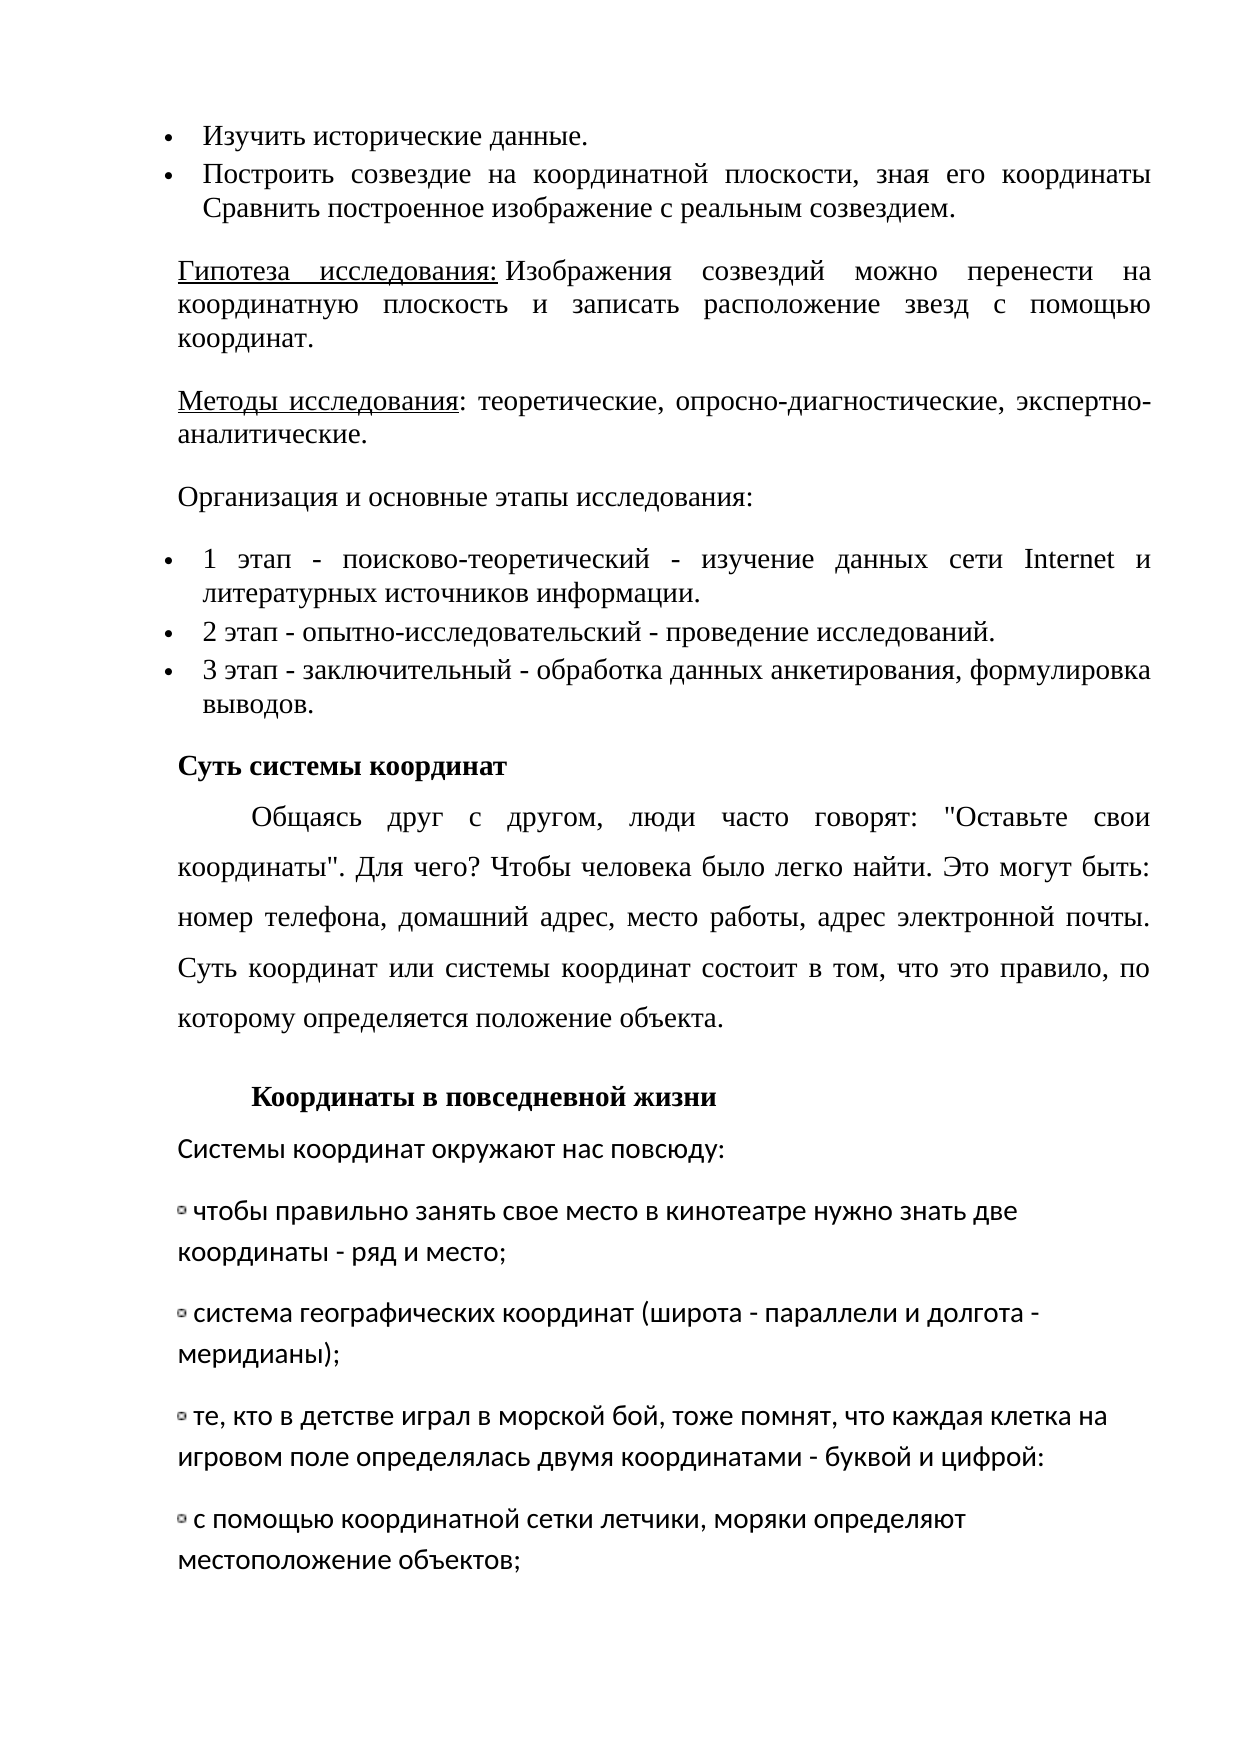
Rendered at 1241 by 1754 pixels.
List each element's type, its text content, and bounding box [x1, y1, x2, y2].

subtitle Координаты в повседневной жизни [177, 1079, 1152, 1113]
list 3 этап - заключительный - обработка данных анкетирования, формулировка выводов. [165, 652, 1152, 719]
text Общаясь друг с другом, люди часто говорят: "Оставьте свои координаты". Для чего? Чтобы человека было легко найти. Это могут быть: номер телефона, домашний адрес, место работы, адрес электронной почты. Суть координат или системы координат состоит в том, что это правило, по которому определяется положение объекта. [177, 799, 1152, 1034]
text Методы исследования: теоретические, опросно-диагностические, экспертно-аналитические. [177, 383, 1152, 450]
text Организация и основные этапы исследования: [177, 479, 1152, 512]
list Построить созвездие на координатной плоскости, зная его координаты Сравнить построенное изображение с реальным созвездием. [165, 157, 1152, 224]
list 1 этап - поисково-теоретический - изучение данных сети Internet и литературных источников информации. [165, 542, 1152, 609]
list 2 этап - опытно-исследовательский - проведение исследований. [165, 614, 1152, 647]
picture [177, 1405, 187, 1426]
list Изучить исторические данные. [165, 118, 1152, 152]
text Гипотеза исследования: Изображения созвездий можно перенести на координатную плоскость и записать расположение звезд с помощью координат. [177, 253, 1152, 353]
picture [177, 1507, 187, 1529]
subtitle Суть системы координат [177, 748, 1152, 782]
picture [177, 1302, 187, 1323]
picture [177, 1199, 187, 1220]
